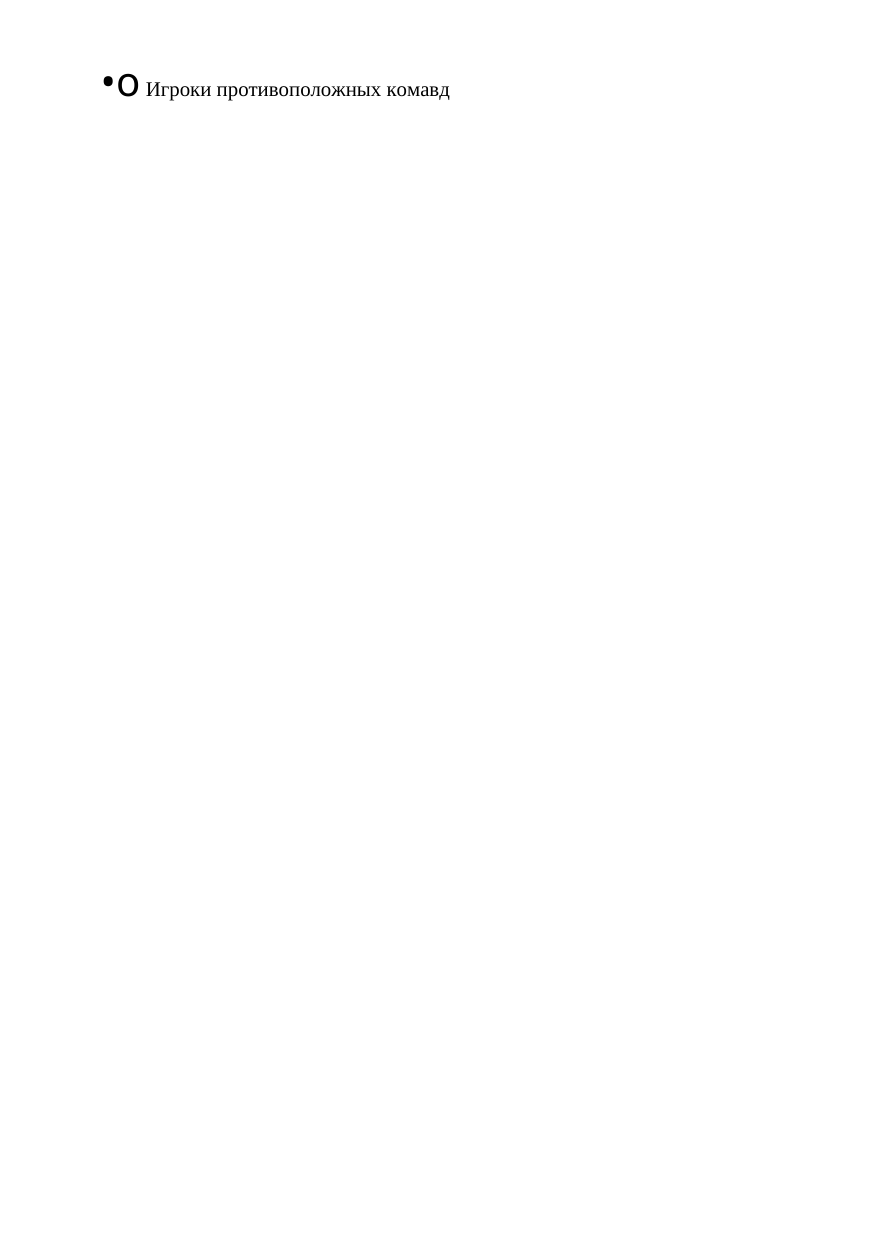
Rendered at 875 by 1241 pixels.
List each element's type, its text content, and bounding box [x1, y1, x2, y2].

text •о Игроки противоположных комавдзадерживать его в руках более 3 с. 3. Если защитник одной из команд случайно заденет городок ногой и повалит его на землю, городок следует поставить на место. 4. Городок считается сбитым при попадании в него мяча капитана другой команды. [96, 63, 764, 104]
